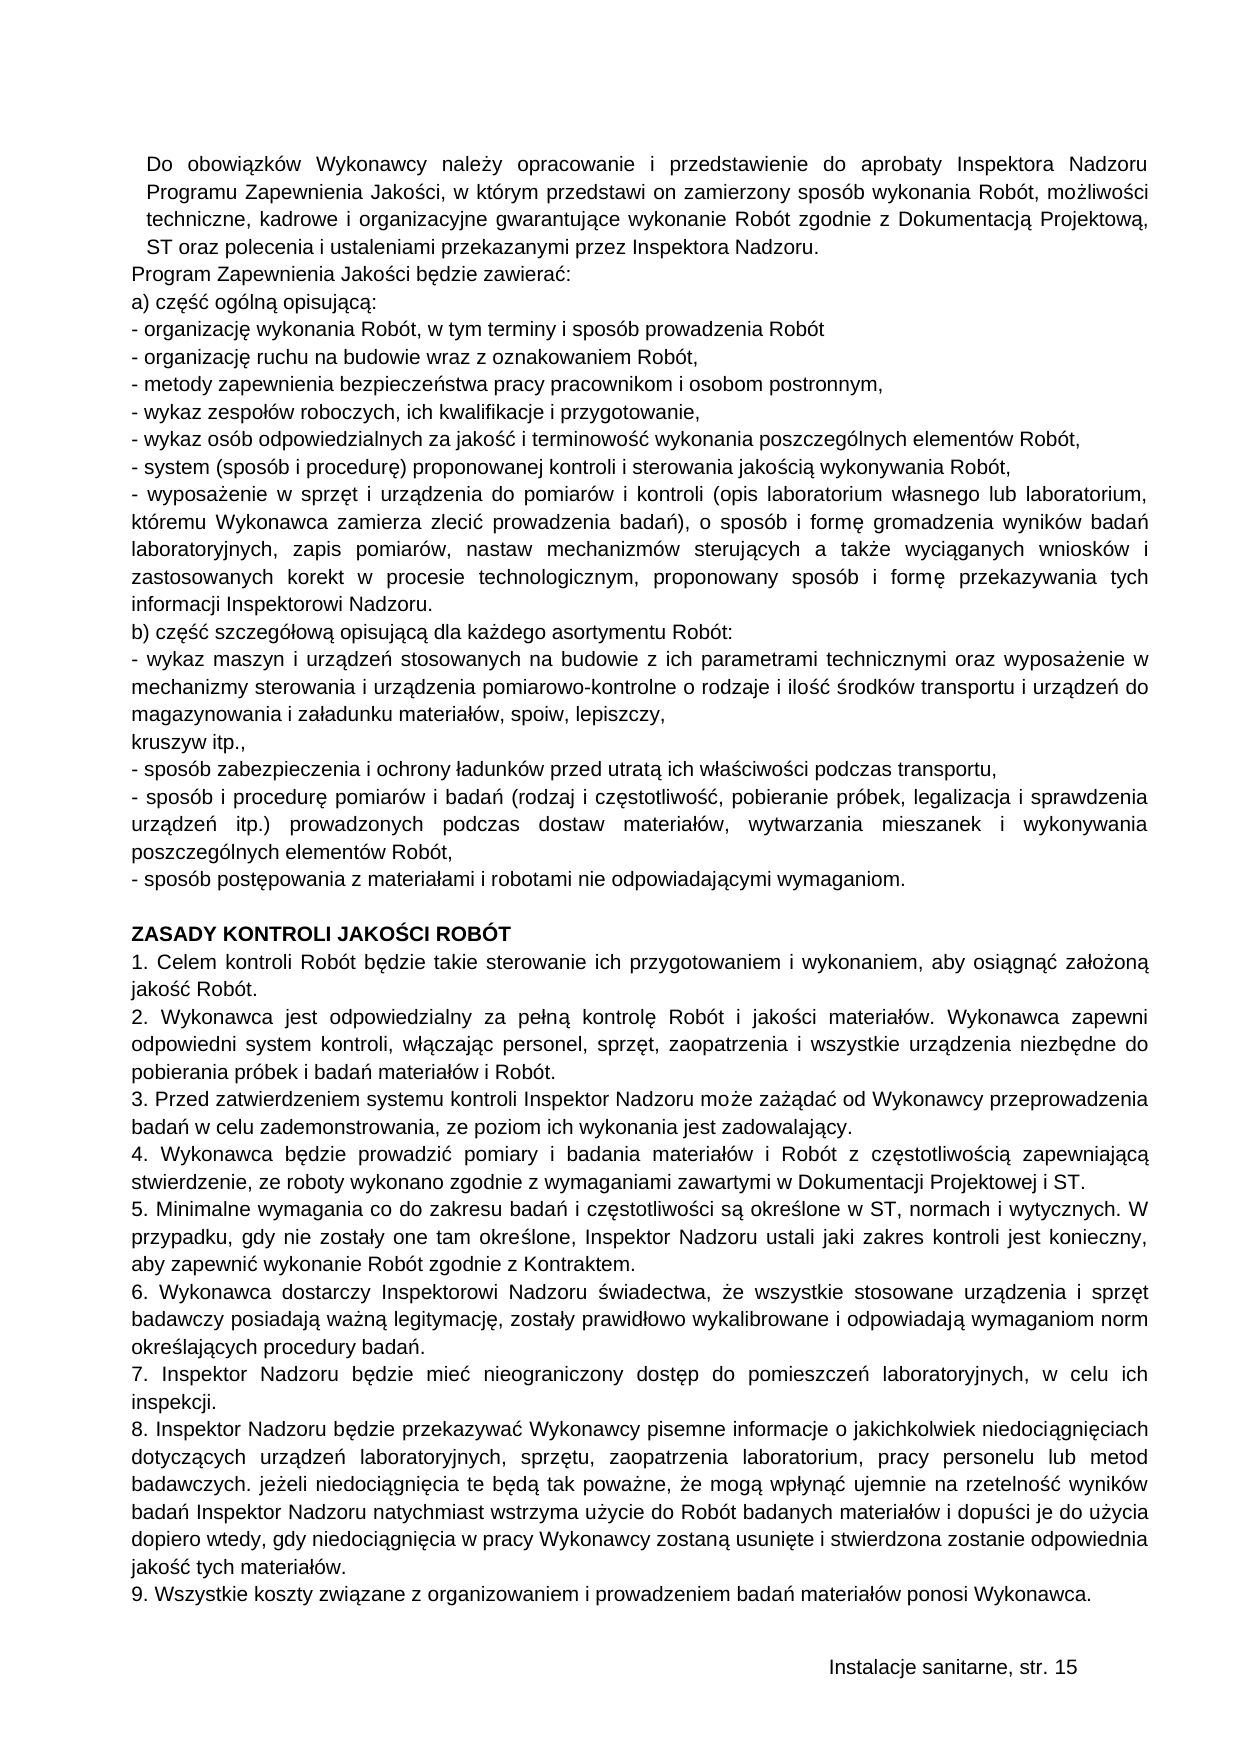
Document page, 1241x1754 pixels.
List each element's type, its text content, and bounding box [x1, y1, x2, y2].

text 1. Celem kontroli Robót będzie takie sterowanie ich przygotowaniem i wykonaniem, aby osiągnąć założoną jakość Robót. [131, 949, 1148, 1001]
text - system (sposób i procedurę) proponowanej kontroli i sterowania jakością wykonywania Robót, [131, 454, 1148, 478]
text kruszyw itp., [131, 729, 1148, 753]
text 5. Minimalne wymagania co do zakresu badań i częstotliwości są określone w ST, normach i wytycznych. W przypadku, gdy nie zostały one tam określone, Inspektor Nadzoru ustali jaki zakres kontroli jest konieczny, aby zapewnić wykonanie Robót zgodnie z Kontraktem. [131, 1197, 1148, 1276]
text - organizację wykonania Robót, w tym terminy i sposób prowadzenia Robót [131, 317, 1148, 341]
text ZASADY KONTROLI JAKOŚCI ROBÓT [131, 922, 1148, 946]
text - wykaz maszyn i urządzeń stosowanych na budowie z ich parametrami technicznymi oraz wyposażenie w mechanizmy sterowania i urządzenia pomiarowo-kontrolne o rodzaje i ilość środków transportu i urządzeń do magazynowania i załadunku materiałów, spoiw, lepiszczy, [131, 647, 1148, 726]
text - sposób postępowania z materiałami i robotami nie odpowiadającymi wymaganiom. [131, 867, 1148, 891]
text - sposób zabezpieczenia i ochrony ładunków przed utratą ich właściwości podczas transportu, [131, 757, 1148, 781]
text Program Zapewnienia Jakości będzie zawierać: [131, 262, 1148, 286]
text - wyposażenie w sprzęt i urządzenia do pomiarów i kontroli (opis laboratorium własnego lub laboratorium, któremu Wykonawca zamierza zlecić prowadzenia badań), o sposób i formę gromadzenia wyników badań laboratoryjnych, zapis pomiarów, nastaw mechanizmów sterujących a także wyciąganych wniosków i zastosowanych korekt w procesie technologicznym, proponowany sposób i formę przekazywania tych informacji Inspektorowi Nadzoru. [131, 482, 1148, 616]
text - wykaz osób odpowiedzialnych za jakość i terminowość wykonania poszczególnych elementów Robót, [131, 427, 1148, 451]
text - metody zapewnienia bezpieczeństwa pracy pracownikom i osobom postronnym, [131, 372, 1148, 396]
text 8. Inspektor Nadzoru będzie przekazywać Wykonawcy pisemne informacje o jakichkolwiek niedociągnięciach dotyczących urządzeń laboratoryjnych, sprzętu, zaopatrzenia laboratorium, pracy personelu lub metod badawczych. jeżeli niedociągnięcia te będą tak poważne, że mogą wpłynąć ujemnie na rzetelność wyników badań Inspektor Nadzoru natychmiast wstrzyma użycie do Robót badanych materiałów i dopuści je do użycia dopiero wtedy, gdy niedociągnięcia w pracy Wykonawcy zostaną usunięte i stwierdzona zostanie odpowiednia jakość tych materiałów. [131, 1417, 1148, 1578]
text 6. Wykonawca dostarczy Inspektorowi Nadzoru świadectwa, że wszystkie stosowane urządzenia i sprzęt badawczy posiadają ważną legitymację, zostały prawidłowo wykalibrowane i odpowiadają wymaganiom norm określających procedury badań. [131, 1279, 1148, 1358]
text 9. Wszystkie koszty związane z organizowaniem i prowadzeniem badań materiałów ponosi Wykonawca. [131, 1582, 1148, 1606]
text 3. Przed zatwierdzeniem systemu kontroli Inspektor Nadzoru może zażądać od Wykonawcy przeprowadzenia badań w celu zademonstrowania, ze poziom ich wykonania jest zadowalający. [131, 1087, 1148, 1138]
text 4. Wykonawca będzie prowadzić pomiary i badania materiałów i Robót z częstotliwością zapewniającą stwierdzenie, ze roboty wykonano zgodnie z wymaganiami zawartymi w Dokumentacji Projektowej i ST. [131, 1142, 1148, 1193]
text b) część szczegółową opisującą dla każdego asortymentu Robót: [131, 619, 1148, 643]
text - wykaz zespołów roboczych, ich kwalifikacje i przygotowanie, [131, 399, 1148, 423]
text a) część ogólną opisującą: [131, 289, 1148, 313]
text - sposób i procedurę pomiarów i badań (rodzaj i częstotliwość, pobieranie próbek, legalizacja i sprawdzenia urządzeń itp.) prowadzonych podczas dostaw materiałów, wytwarzania mieszanek i wykonywania poszczególnych elementów Robót, [131, 784, 1148, 863]
text 2. Wykonawca jest odpowiedzialny za pełną kontrolę Robót i jakości materiałów. Wykonawca zapewni odpowiedni system kontroli, włączając personel, sprzęt, zaopatrzenia i wszystkie urządzenia niezbędne do pobierania próbek i badań materiałów i Robót. [131, 1004, 1148, 1083]
text 7. Inspektor Nadzoru będzie mieć nieograniczony dostęp do pomieszczeń laboratoryjnych, w celu ich inspekcji. [131, 1362, 1148, 1413]
text Do obowiązków Wykonawcy należy opracowanie i przedstawienie do aprobaty Inspektora Nadzoru Programu Zapewnienia Jakości, w którym przedstawi on zamierzony sposób wykonania Robót, możliwości techniczne, kadrowe i organizacyjne gwarantujące wykonanie Robót zgodnie z Dokumentacją Projektową, ST oraz polecenia i ustaleniami przekazanymi przez Inspektora Nadzoru. [146, 152, 1148, 258]
text - organizację ruchu na budowie wraz z oznakowaniem Robót, [131, 344, 1148, 368]
